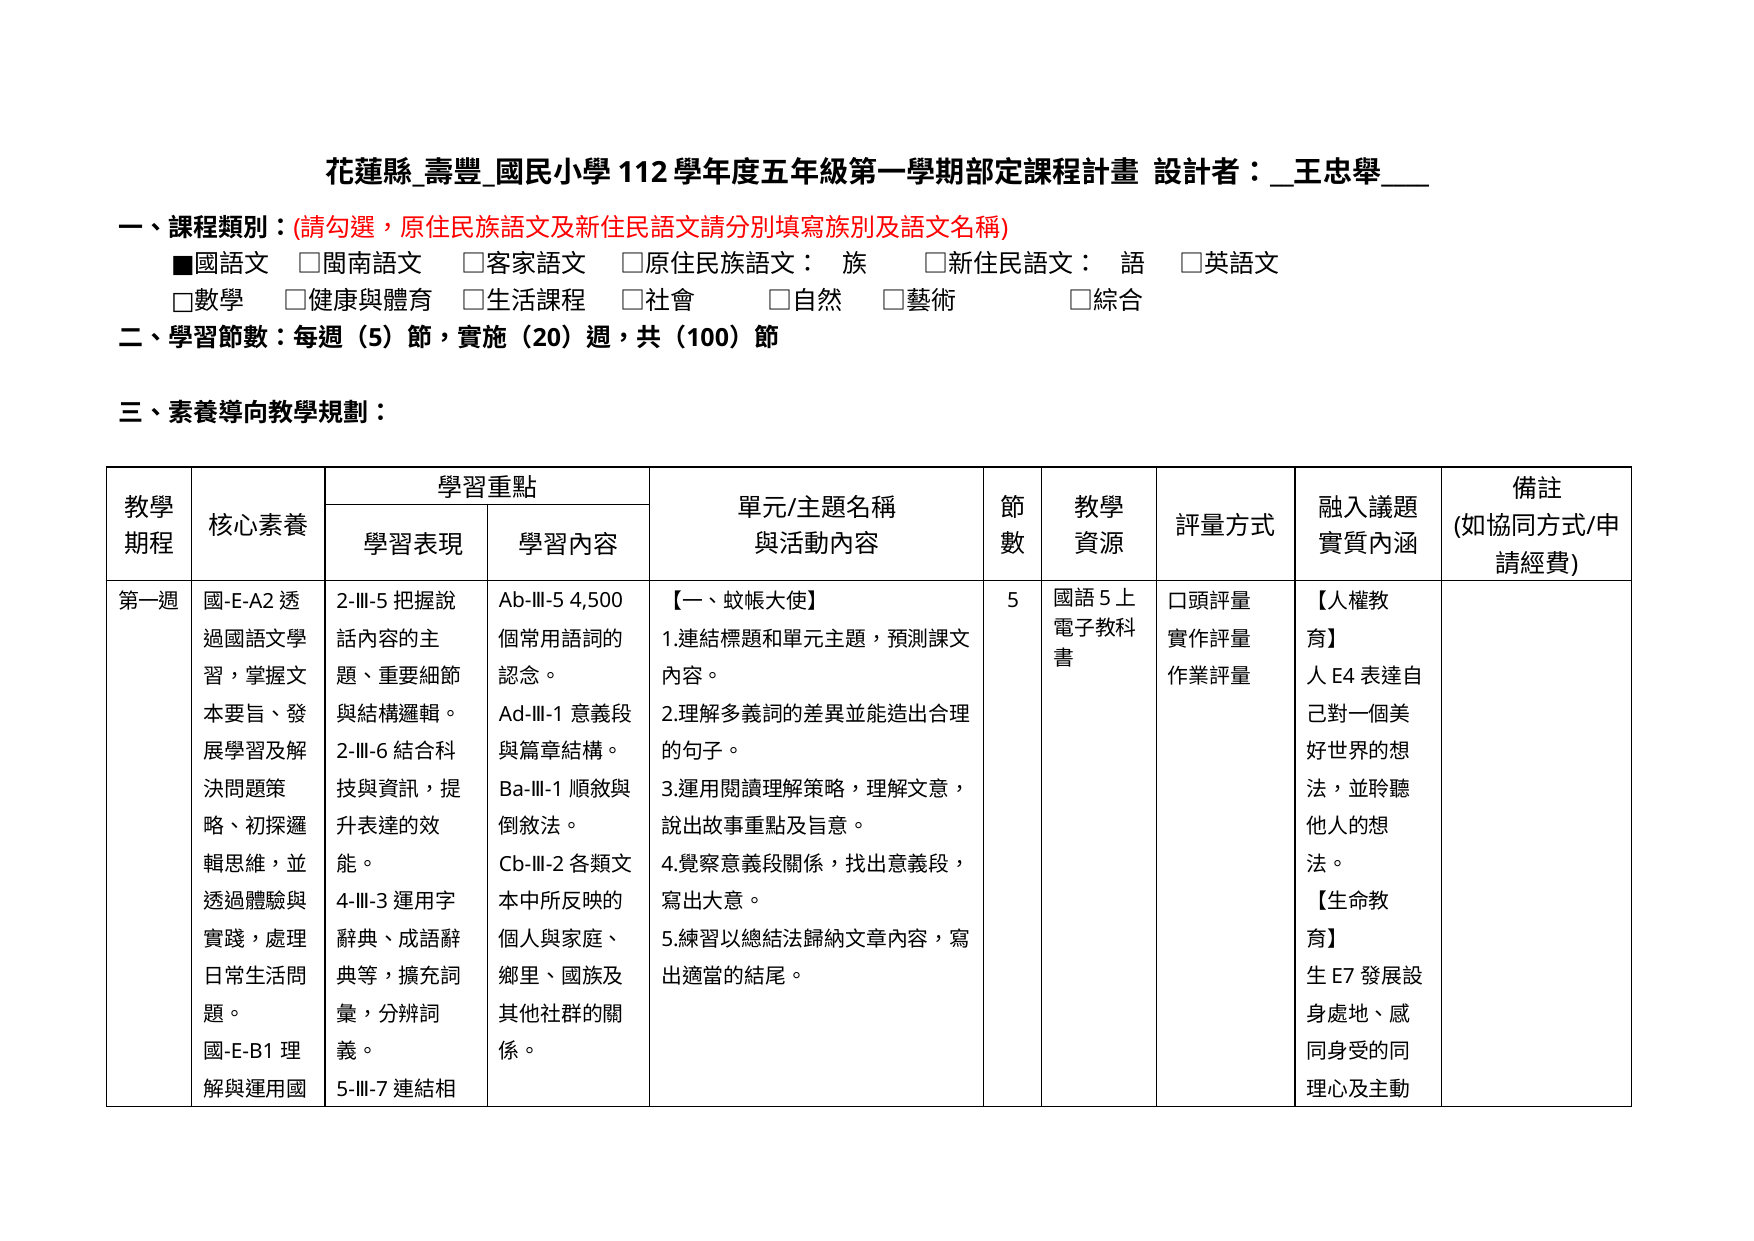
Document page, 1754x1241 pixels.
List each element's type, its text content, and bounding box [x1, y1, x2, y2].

text 花蓮縣_壽豐_國民小學112學年度五年級第一學期部定課程計畫 設計者：__王忠舉____ [118, 133, 1636, 208]
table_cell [192, 581, 324, 1106]
list 一、課程類別：(請勾選，原住民族語文及新住民語文請分別填寫族別及語文名稱) [118, 208, 1636, 244]
table_cell 5 [984, 581, 1041, 1106]
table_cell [650, 581, 983, 1106]
table_cell 國語5上電子教科書 [1042, 581, 1156, 1106]
table_header 融入議題 實質內涵 [1296, 468, 1441, 580]
table_cell 口頭評量 實作評量 作業評量 [1157, 581, 1294, 1106]
table_cell [1442, 581, 1631, 1106]
table_header 教學期程 [107, 468, 191, 580]
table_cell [488, 581, 649, 1106]
table_cell 學習表現 [326, 505, 487, 580]
list ■國語文 □閩南語文 □客家語文 □原住民族語文： 族 □新住民語文： 語 □英語文 [171, 244, 1636, 280]
table_cell 學習內容 [488, 505, 649, 580]
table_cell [326, 581, 487, 1106]
table_cell 第一週 [107, 581, 191, 1106]
table_header 節數 [984, 468, 1041, 580]
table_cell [1296, 581, 1441, 1106]
table_header 單元/主題名稱 與活動內容 [650, 468, 983, 580]
list 二、學習節數：每週（5）節，實施（20）週，共（100）節 [118, 316, 1636, 354]
table_header 教學 資源 [1042, 468, 1156, 580]
list 三、素養導向教學規劃： [118, 391, 1636, 429]
table_header 備註 (如協同方式/申請經費) [1442, 468, 1631, 580]
table_header 評量方式 [1157, 468, 1294, 580]
table_header 學習重點 [326, 468, 649, 504]
list □數學 □健康與體育 □生活課程 □社會 □自然 □藝術 □綜合 [171, 280, 1636, 316]
table_header 核心素養 [192, 468, 324, 580]
